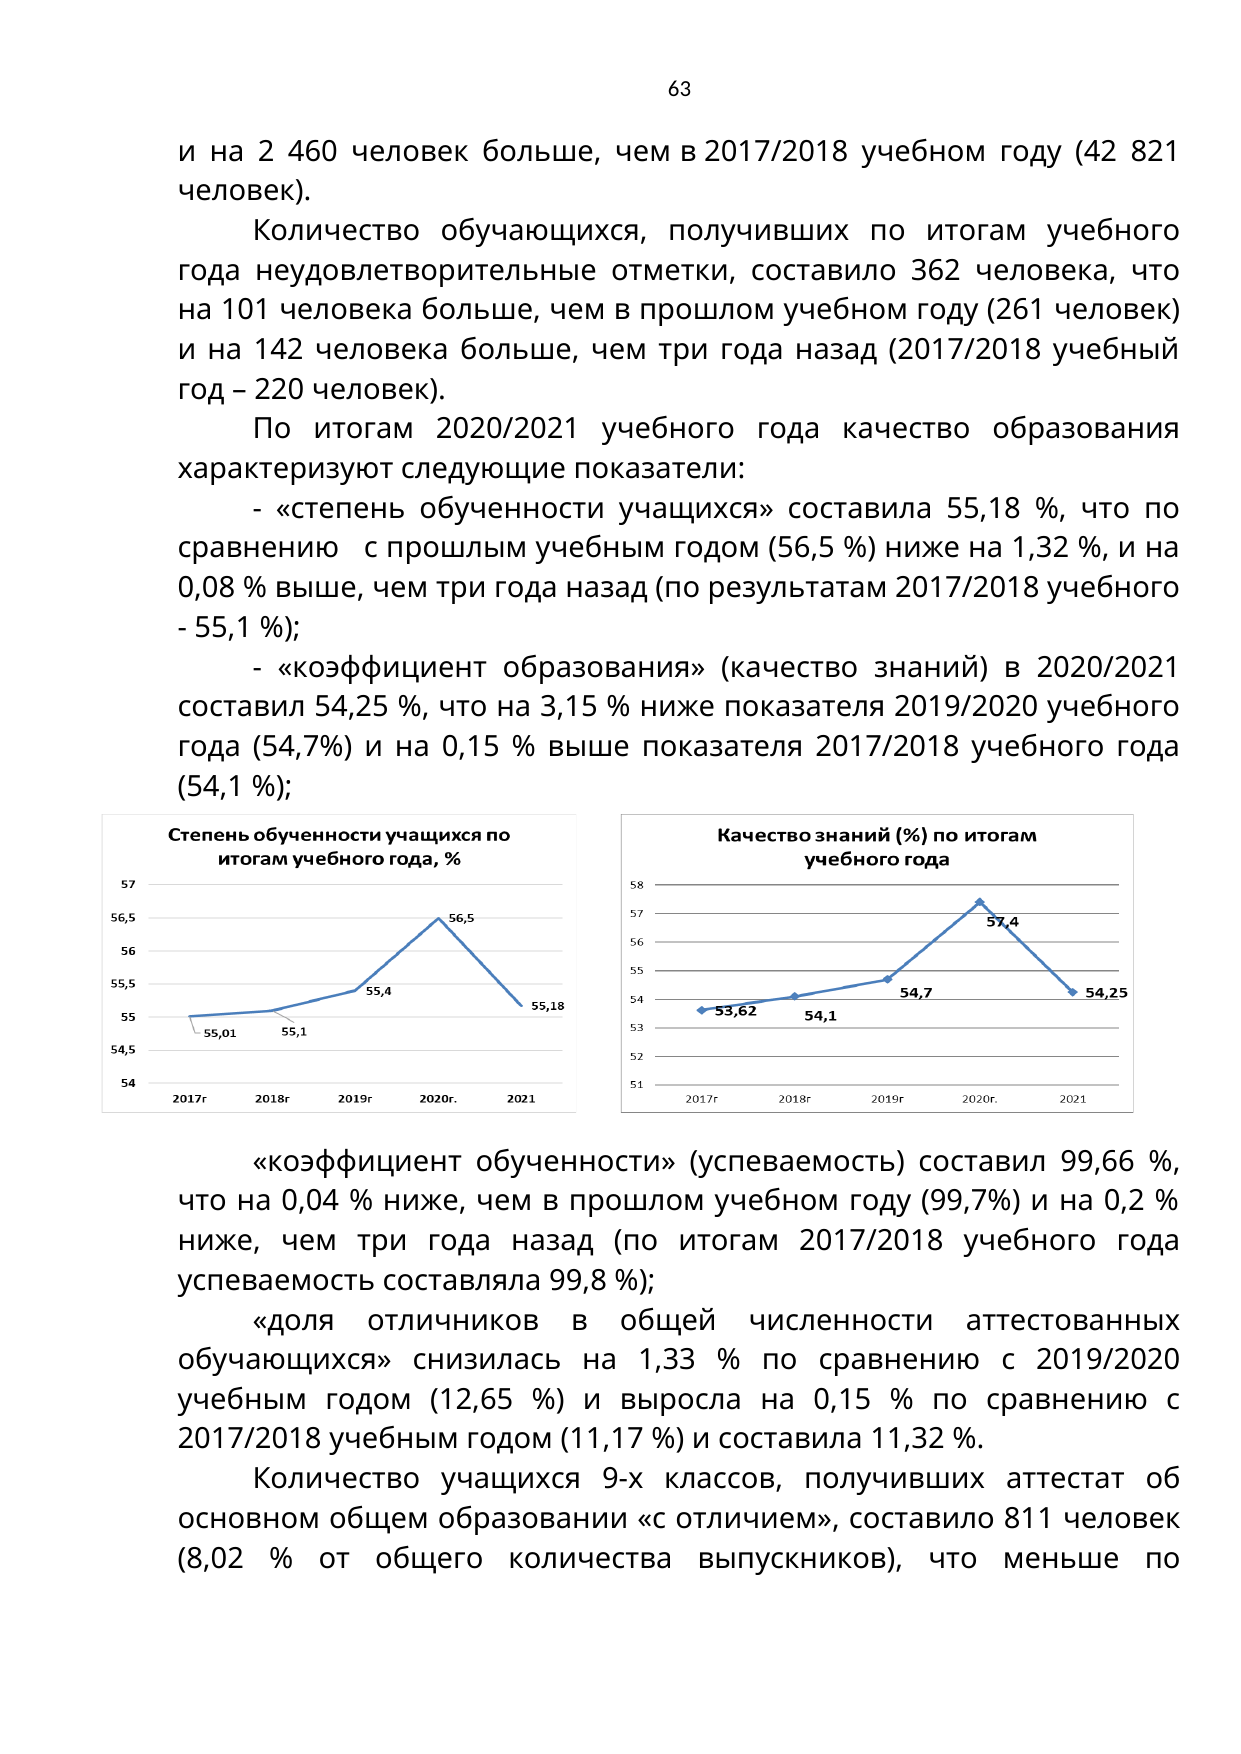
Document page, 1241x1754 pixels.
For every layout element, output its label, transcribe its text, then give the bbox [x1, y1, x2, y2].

text - «степень обученности учащихся» составила 55,18 %, что по сравнению с прошлым учебным годом (56,5 %) ниже на 1,32 %, и на 0,08 % выше, чем три года назад (по результатам 2017/2018 учебного - 55,1 %); [177, 487, 1181, 646]
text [177, 130, 1181, 209]
text Количество обучающихся, получивших по итогам учебного года неудовлетворительные отметки, составило 362 человека, что на 101 человека больше, чем в прошлом учебном году (261 человек) и на 142 человека больше, чем три года назад (2017/2018 учебный год – 220 человек). [177, 209, 1181, 408]
text «доля отличников в общей численности аттестованных обучающихся» снизилась на 1,33 % по сравнению с 2019/2020 учебным годом (12,65 %) и выросла на 0,15 % по сравнению с 2017/2018 учебным годом (11,17 %) и составила 11,32 %. [177, 1299, 1181, 1457]
text - «коэффициент образования» (качество знаний) в 2020/2021 составил 54,25 %, что на 3,15 % ниже показателя 2019/2020 учебного года (54,7%) и на 0,15 % выше показателя 2017/2018 учебного года (54,1 %); [177, 646, 1181, 804]
text По итогам 2020/2021 учебного года качество образования характеризуют следующие показатели: [177, 408, 1181, 487]
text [177, 1457, 1181, 1577]
text «коэффициент обученности» (успеваемость) составил 99,66 %, что на 0,04 % ниже, чем в прошлом учебном году (99,7%) и на 0,2 % ниже, чем три года назад (по итогам 2017/2018 учебного года успеваемость составляла 99,8 %); [177, 1140, 1181, 1299]
picture [620, 814, 1134, 1113]
picture [101, 814, 577, 1113]
